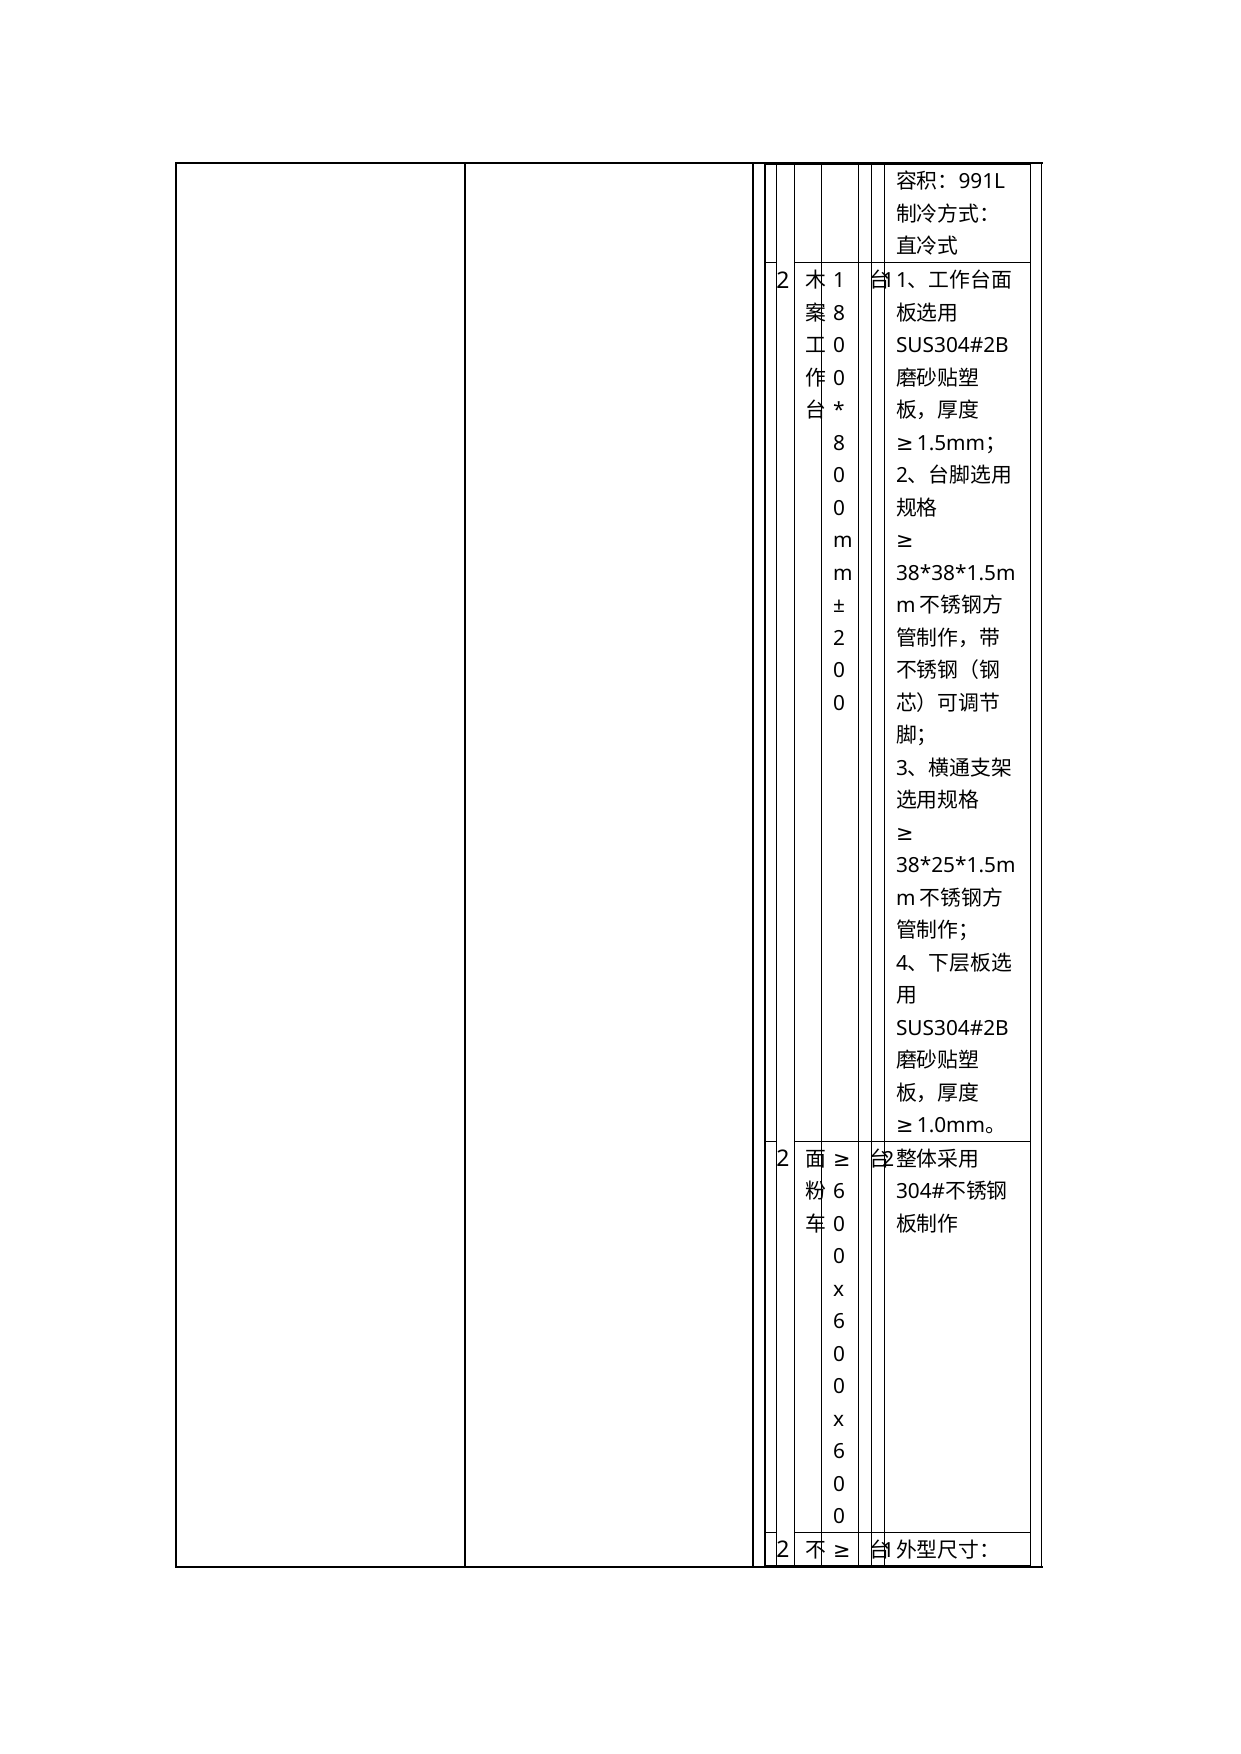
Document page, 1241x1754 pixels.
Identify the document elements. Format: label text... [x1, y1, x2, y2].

table_cell [795, 1142, 821, 1532]
table_cell [859, 1533, 871, 1565]
table_cell [766, 165, 776, 262]
table_cell [859, 263, 871, 1141]
table_cell ▲ [177, 164, 464, 1566]
table_cell [766, 263, 776, 1141]
table_cell [885, 165, 1030, 262]
table_cell [874, 1551, 884, 1556]
table_cell [872, 165, 884, 262]
table_cell 2 [466, 164, 752, 1566]
table_cell [885, 263, 1030, 1141]
table_cell [872, 277, 884, 1141]
table_cell [872, 1156, 884, 1532]
table_cell [795, 1533, 821, 1565]
table_cell [822, 165, 858, 262]
table_cell [872, 1533, 884, 1546]
table_cell [872, 1547, 884, 1565]
table_cell [885, 1142, 1030, 1532]
table_cell [872, 263, 884, 276]
table_cell [795, 165, 821, 262]
table_cell [795, 263, 821, 1141]
table_cell [859, 165, 871, 262]
table_cell [822, 263, 858, 1141]
table_cell [822, 1533, 858, 1565]
table_cell [885, 1533, 1030, 1565]
table_cell [1031, 164, 1041, 1566]
table_cell [766, 1533, 776, 1565]
table_cell [754, 164, 764, 1566]
table_cell [822, 1142, 858, 1532]
table_cell [859, 1142, 871, 1532]
table_cell [766, 1142, 776, 1532]
table_cell [872, 1142, 884, 1155]
table_cell [777, 165, 794, 1565]
